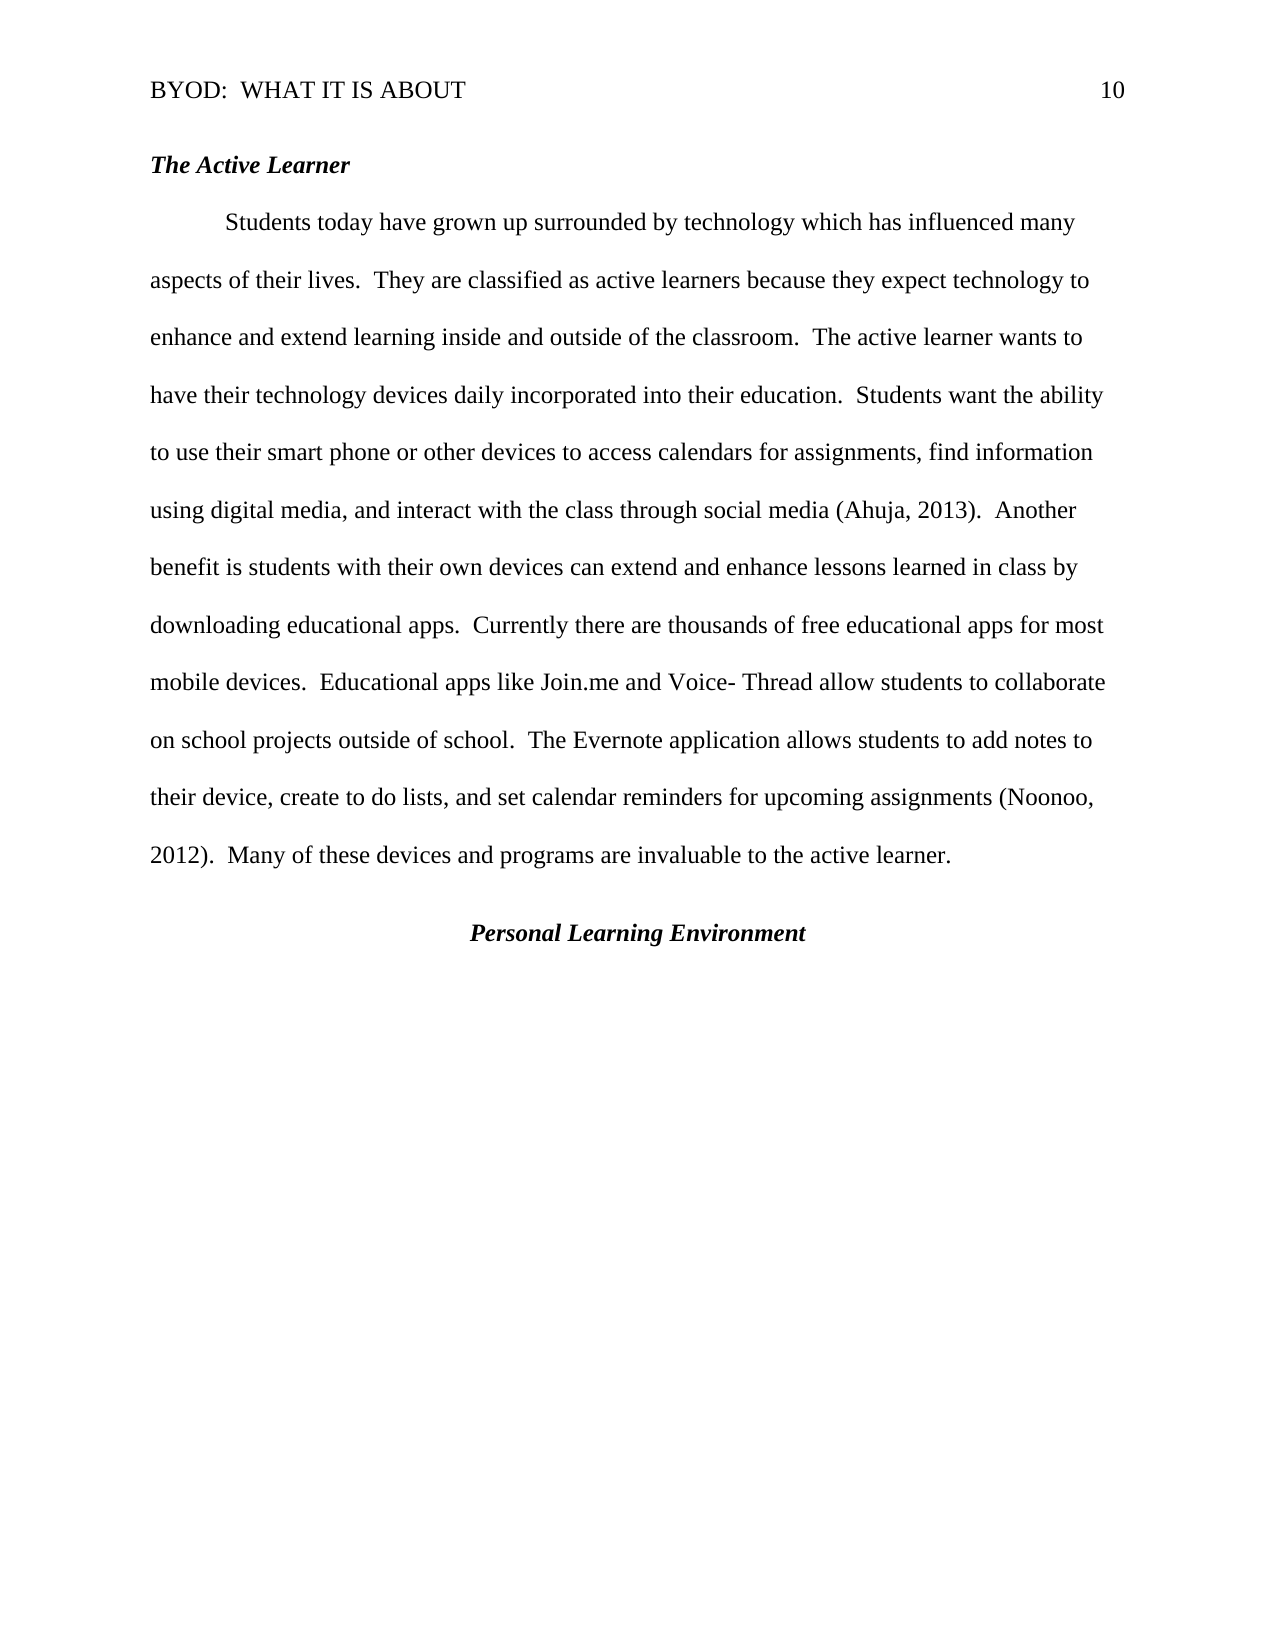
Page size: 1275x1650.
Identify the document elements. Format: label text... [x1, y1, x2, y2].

text Personal Learning Environment [150, 918, 1125, 947]
text Students today have grown up surrounded by technology which has influenced many aspects of their lives. They are classified as active learners because they expect technology to enhance and extend learning inside and outside of the classroom. The active learner wants to have their technology devices daily incorporated into their education. Students want the ability to use their smart phone or other devices to access calendars for assignments, find information using digital media, and interact with the class through social media (Ahuja, 2013). Another benefit is students with their own devices can extend and enhance lessons learned in class by downloading educational apps. Currently there are thousands of free educational apps for most mobile devices. Educational apps like Join.me and Voice- Thread allow students to collaborate on school projects outside of school. The Evernote application allows students to add notes to their device, create to do lists, and set calendar reminders for upcoming assignments (Noonoo, 2012). Many of these devices and programs are invaluable to the active learner. [150, 207, 1125, 869]
text The Active Learner [150, 150, 1125, 179]
